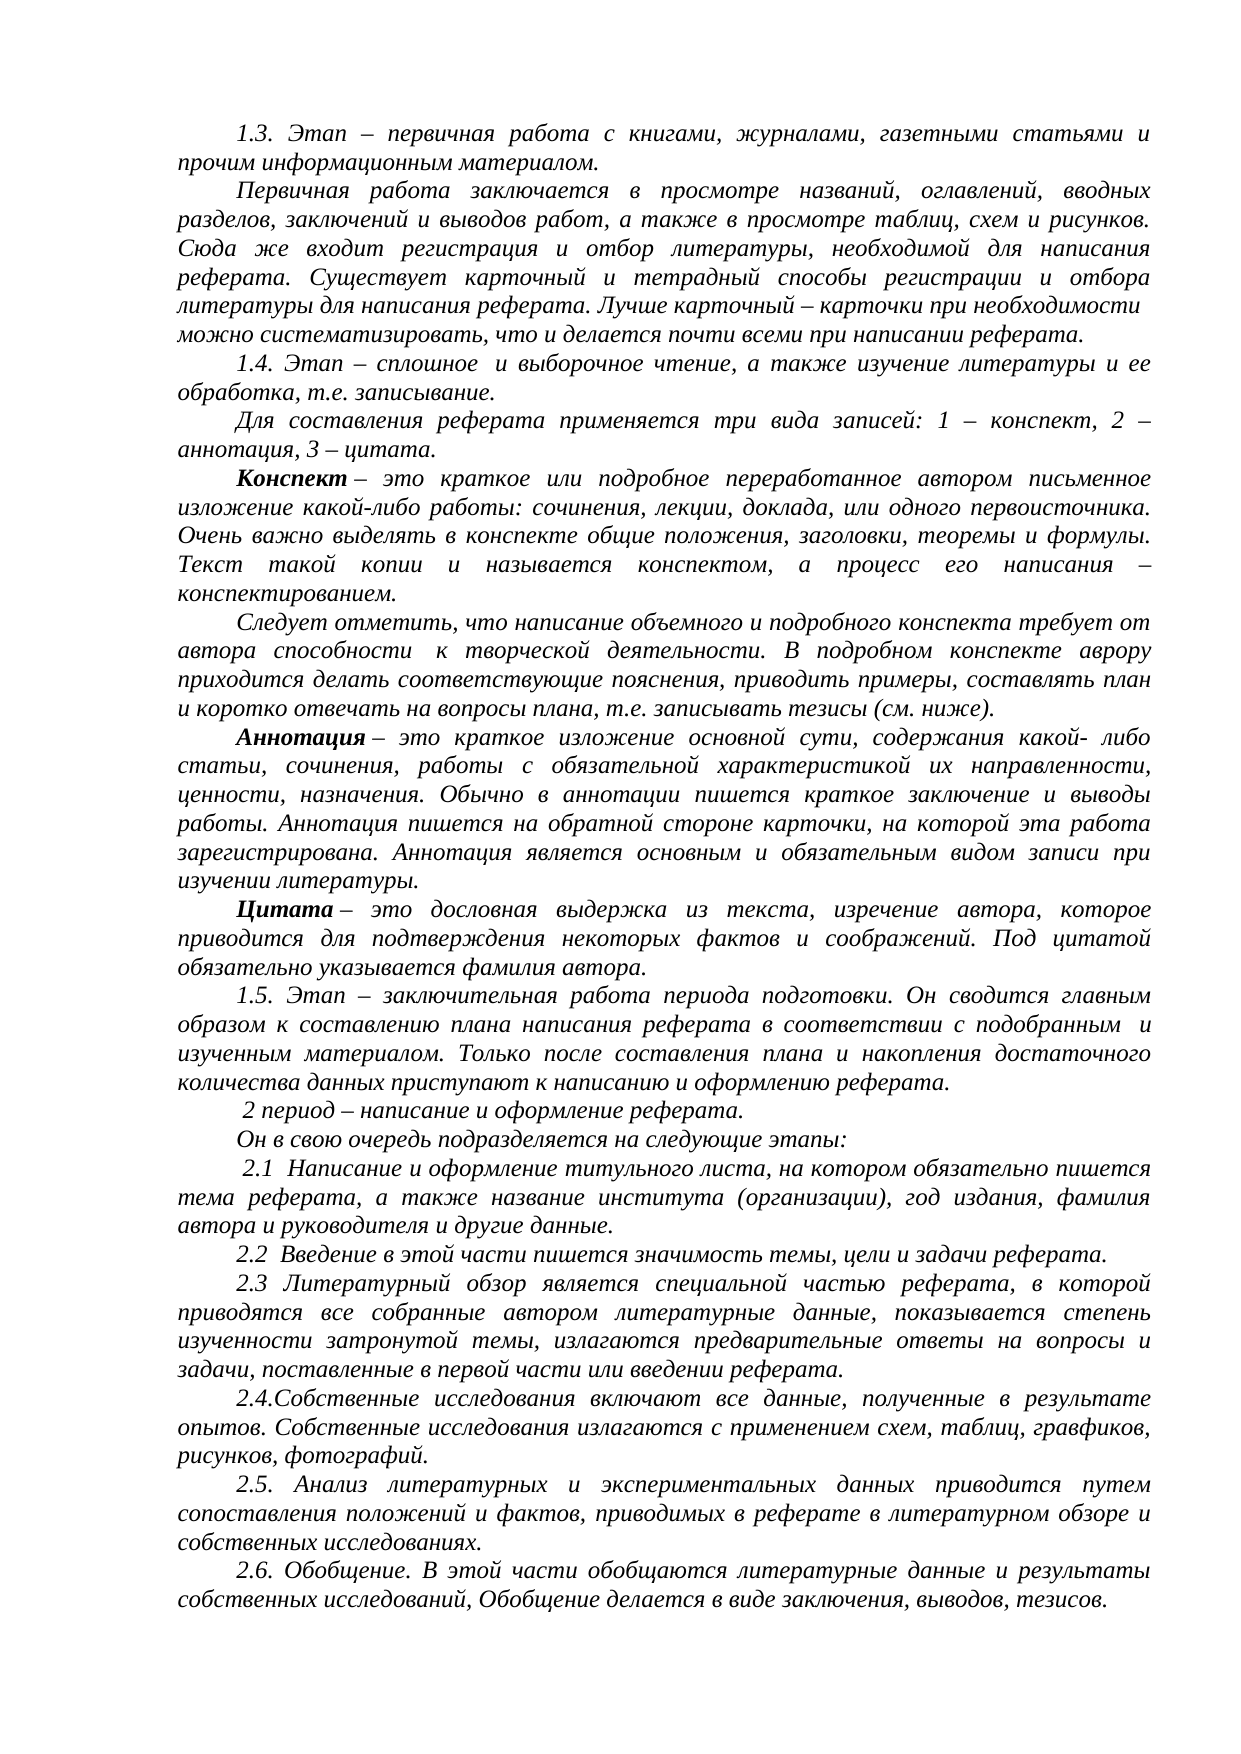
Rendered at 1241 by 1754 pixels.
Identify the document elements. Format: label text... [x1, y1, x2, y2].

text Следует отметить, что написание объемного и подробного конспекта требует от автора способности к творческой деятельности. В подробном конспекте аврору приходится делать соответствующие пояснения, приводить примеры, составлять план и коротко отвечать на вопросы плана, т.е. записывать тезисы (см. ниже). [177, 607, 1152, 722]
text Конспект – это краткое или подробное переработанное автором письменное изложение какой-либо работы: сочинения, лекции, доклада, или одного первоисточника. Очень важно выделять в конспекте общие положения, заголовки, теоремы и формулы. Текст такой копии и называется конспектом, а процесс его написания – конспектированием. [177, 463, 1152, 607]
text Цитата – это дословная выдержка из текста, изречение автора, которое приводится для подтверждения некоторых фактов и соображений. Под цитатой обязательно указывается фамилия автора. [177, 894, 1152, 981]
text 1.4. Этап – сплошное и выборочное чтение, а также изучение литературы и ее обработка, т.е. записывание. [177, 348, 1152, 406]
text 2.6. Обобщение. В этой части обобщаются литературные данные и результаты собственных исследований, Обобщение делается в виде заключения, выводов, тезисов. [177, 1556, 1152, 1613]
text Он в свою очередь подразделяется на следующие этапы: [177, 1124, 1152, 1153]
text Для составления реферата применяется три вида записей: 1 – конспект, 2 – аннотация, 3 – цитата. [177, 406, 1152, 463]
text 2.4.Собственные исследования включают все данные, полученные в результате опытов. Собственные исследования излагаются с применением схем, таблиц, гравфиков, рисунков, фотографий. [177, 1383, 1152, 1469]
text 2 период – написание и оформление реферата. [177, 1096, 1152, 1124]
text 2.2 Введение в этой части пишется значимость темы, цели и задачи реферата. [177, 1239, 1152, 1268]
text 2.1 Написание и оформление титульного листа, на котором обязательно пишется тема реферата, а также название института (организации), год издания, фамилия автора и руководителя и другие данные. [177, 1153, 1152, 1239]
text 2.3 Литературный обзор является специальной частью реферата, в которой приводятся все собранные автором литературные данные, показывается степень изученности затронутой темы, излагаются предварительные ответы на вопросы и задачи, поставленные в первой части или введении реферата. [177, 1268, 1152, 1383]
text 2.5. Анализ литературных и экспериментальных данных приводится путем сопоставления положений и фактов, приводимых в реферате в литературном обзоре и собственных исследованиях. [177, 1469, 1152, 1556]
text 1.3. Этап – первичная работа с книгами, журналами, газетными статьями и прочим информационным материалом. [177, 118, 1152, 176]
text 1.5. Этап – заключительная работа периода подготовки. Он сводится главным образом к составлению плана написания реферата в соответствии с подобранным и изученным материалом. Только после составления плана и накопления достаточного количества данных приступают к написанию и оформлению реферата. [177, 981, 1152, 1096]
text Аннотация – это краткое изложение основной сути, содержания какой- либо статьи, сочинения, работы с обязательной характеристикой их направленности, ценности, назначения. Обычно в аннотации пишется краткое заключение и выводы работы. Аннотация пишется на обратной стороне карточки, на которой эта работа зарегистрирована. Аннотация является основным и обязательным видом записи при изучении литературы. [177, 722, 1152, 894]
text Первичная работа заключается в просмотре названий, оглавлений, вводных разделов, заключений и выводов работ, а также в просмотре таблиц, схем и рисунков. Сюда же входит регистрация и отбор литературы, необходимой для написания реферата. Существует карточный и тетрадный способы регистрации и отбора литературы для написания реферата. Лучше карточный – карточки при необходимости можно систематизировать, что и делается почти всеми при написании реферата. [177, 176, 1152, 348]
